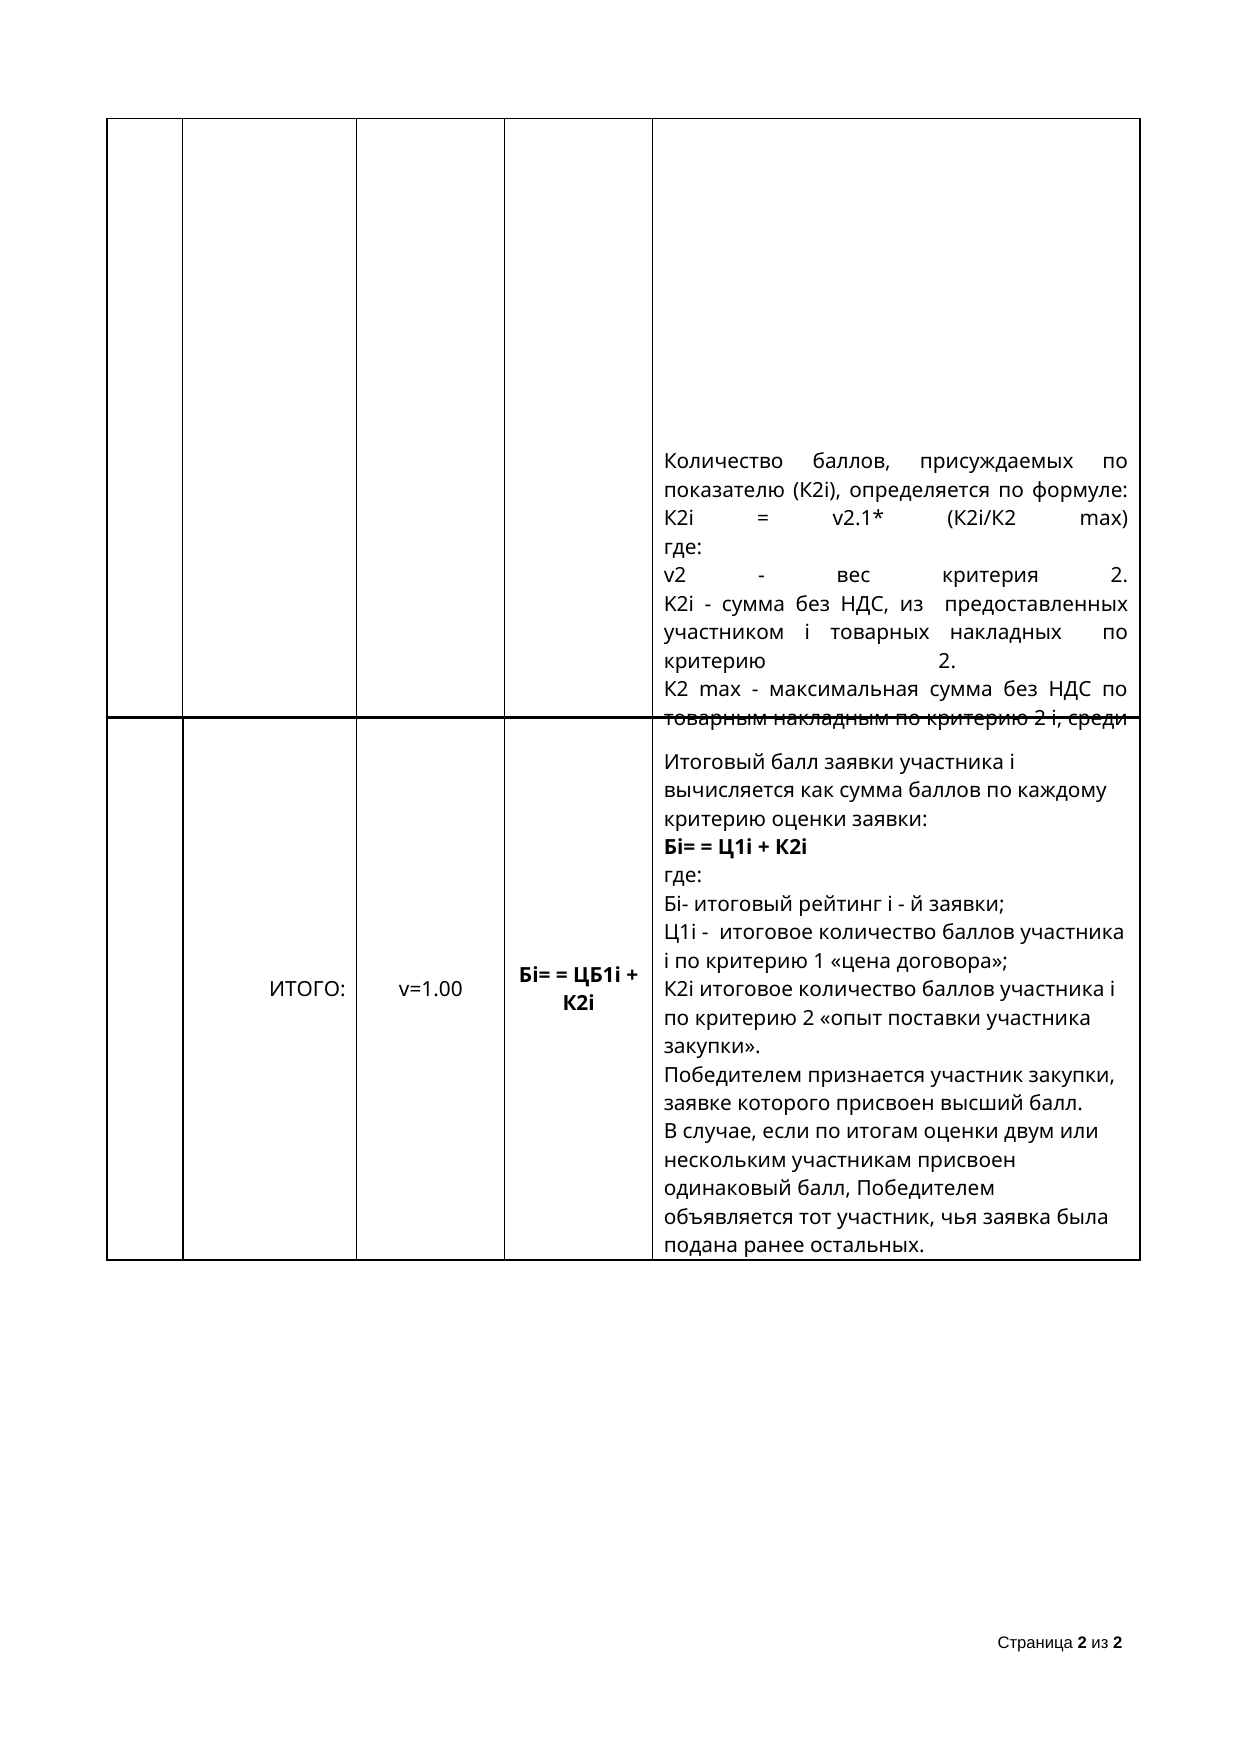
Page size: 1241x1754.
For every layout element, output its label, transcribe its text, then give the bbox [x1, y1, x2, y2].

table_cell [108, 719, 182, 1259]
table_cell Бi= = ЦБ1i + К2i [505, 719, 652, 1259]
table_cell v=1.00 [357, 719, 504, 1259]
table_cell ИТОГО: [184, 719, 356, 1259]
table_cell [183, 119, 356, 716]
table_cell Итоговый балл заявки участника i вычисляется как сумма баллов по каждому критерию оценки заявки: Бi= = Ц1i + К2i где: Бi- итоговый рейтинг i - й заявки; Ц1i - итоговое количество баллов участника i по критерию 1 «цена договора»; К2i итоговое количество баллов участника i по критерию 2 «опыт поставки участника закупки». Победителем признается участник закупки, заявке которого присвоен высший балл. В случае, если по итогам оценки двум или нескольким участникам присвоен одинаковый балл, Победителем объявляется тот участник, чья заявка была подана ранее остальных. [653, 719, 1139, 1259]
